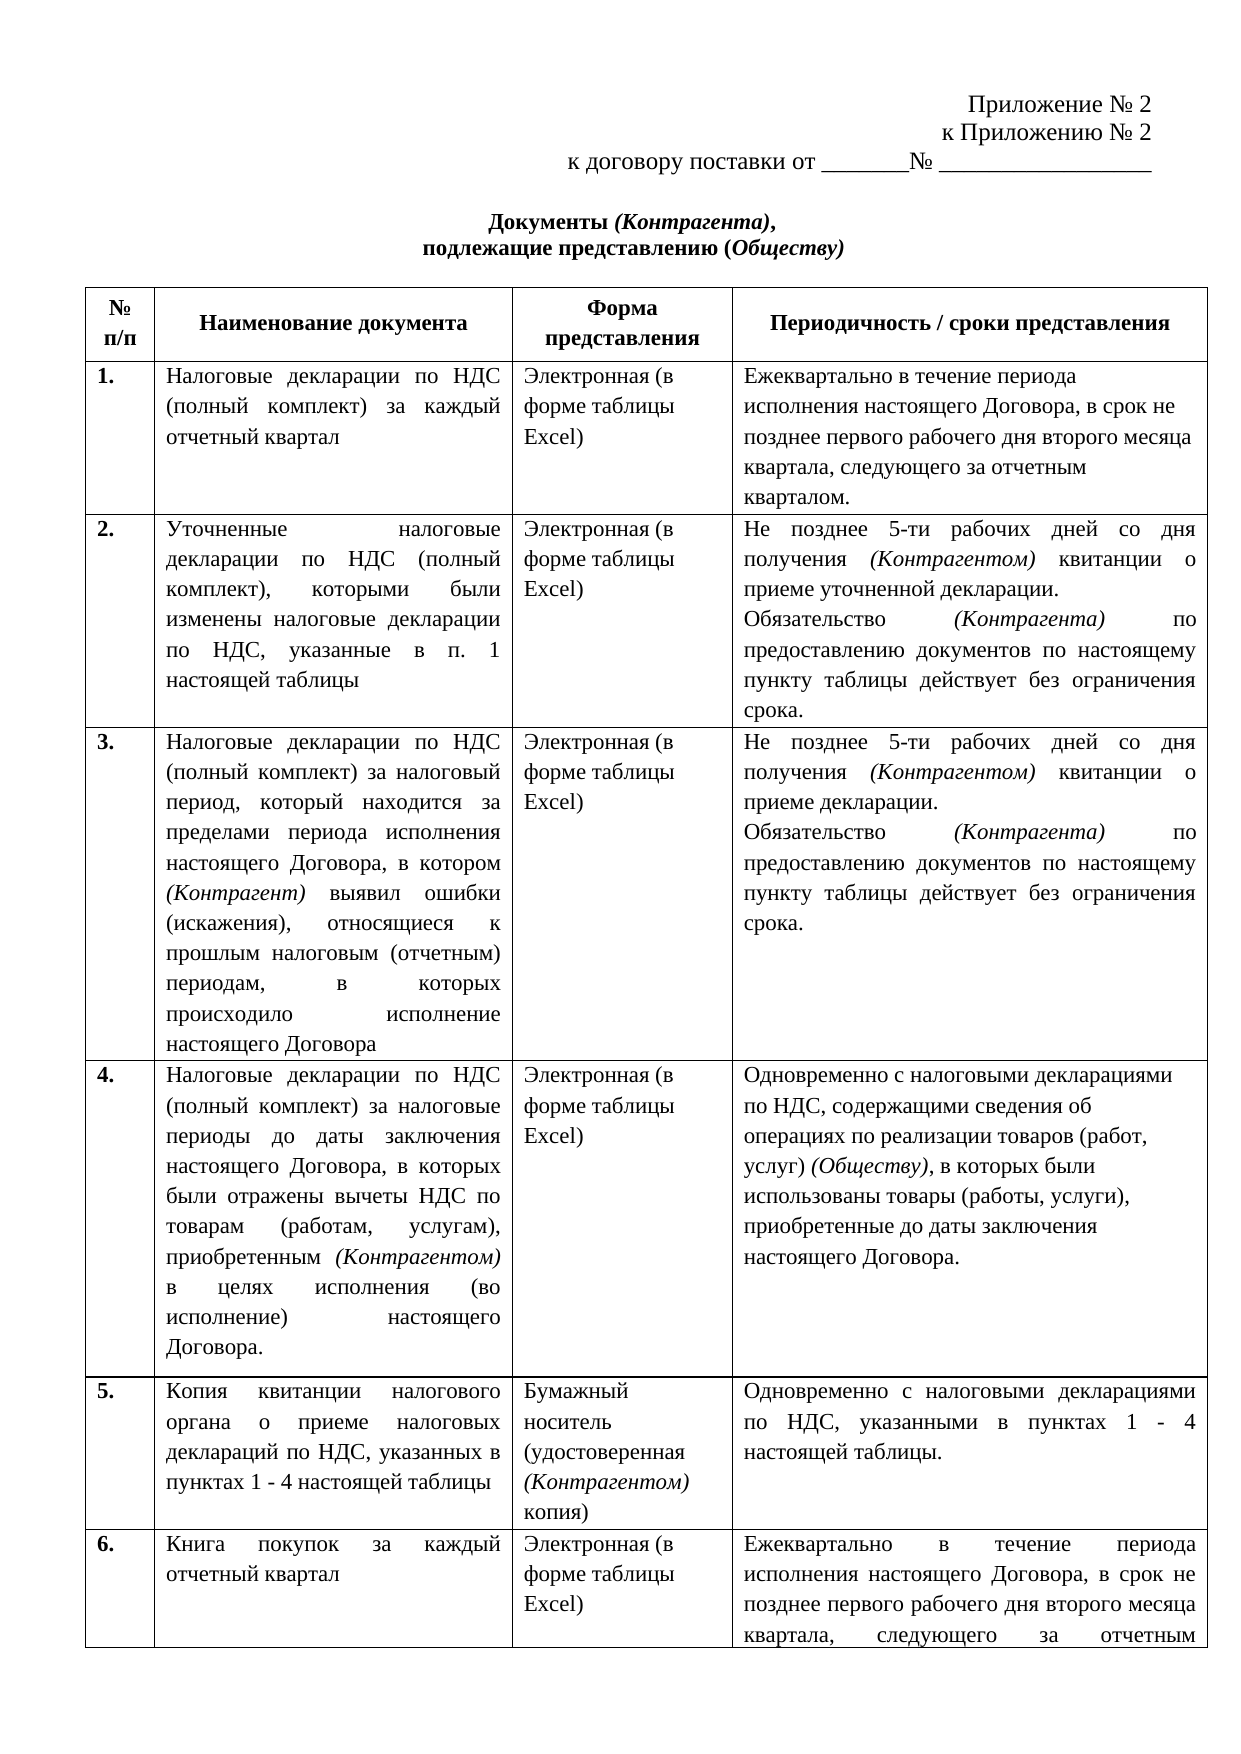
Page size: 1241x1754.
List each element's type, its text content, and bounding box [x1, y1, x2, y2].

table_header Форма представления [513, 288, 732, 361]
table_cell 6. [86, 1530, 154, 1647]
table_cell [155, 1530, 512, 1647]
text к договору поставки от _______№ _________________ [118, 146, 1152, 175]
table_cell Электронная (в форме таблицы Excel) [513, 515, 732, 727]
table_cell Налоговые декларации по НДС (полный комплект) за налоговые периоды до даты заключения настоящего Договора, в которых были отражены вычеты НДС по товарам (работам, услугам), приобретенным (Контрагентом) в целях исполнения (во исполнение) настоящего Договора. [155, 1061, 512, 1376]
table_header Наименование документа [155, 288, 512, 361]
text Приложение № 2 [118, 89, 1152, 117]
table_cell Уточненные налоговые декларации по НДС (полный комплект), которыми были изменены налоговые декларации по НДС, указанные в п. 1 настоящей таблицы [155, 515, 512, 727]
text Документы (Контрагента), подлежащие представлению (Обществу) [118, 208, 1152, 261]
table_header № п/п [86, 288, 154, 361]
table_cell Одновременно с налоговыми декларациями по НДС, содержащими сведения об операциях по реализации товаров (работ, услуг) (Обществу), в которых были использованы товары (работы, услуги), приобретенные до даты заключения настоящего Договора. [733, 1061, 1207, 1376]
table_cell Налоговые декларации по НДС (полный комплект) за каждый отчетный квартал [155, 362, 512, 514]
table_cell 5. [86, 1378, 154, 1529]
table_cell 2. [86, 515, 154, 727]
table_cell 3. [86, 728, 154, 1060]
table_cell Электронная (в форме таблицы Excel) [513, 728, 732, 1060]
table_cell Электронная (в форме таблицы Excel) [513, 1061, 732, 1376]
table_cell Бумажный носитель (удостоверенная (Контрагентом) копия) [513, 1378, 732, 1529]
table_cell Электронная (в форме таблицы Excel) [513, 1530, 732, 1647]
table_cell Налоговые декларации по НДС (полный комплект) за налоговый период, который находится за пределами периода исполнения настоящего Договора, в котором (Контрагент) выявил ошибки (искажения), относящиеся к прошлым налоговым (отчетным) периодам, в которых происходило исполнение настоящего Договора [155, 728, 512, 1060]
table_cell Не позднее 5-ти рабочих дней со дня получения (Контрагентом) квитанции о приеме декларации. Обязательство (Контрагента) по предоставлению документов по настоящему пункту таблицы действует без ограничения срока. [733, 728, 1207, 1060]
table_cell Копия квитанции налогового органа о приеме налоговых деклараций по НДС, указанных в пунктах 1 - 4 настоящей таблицы [155, 1378, 512, 1529]
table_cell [733, 1530, 1207, 1647]
table_cell Электронная (в форме таблицы Excel) [513, 362, 732, 514]
text к Приложению № 2 [118, 117, 1152, 146]
table_cell 4. [86, 1061, 154, 1376]
table_header Периодичность / сроки представления [733, 288, 1207, 361]
table_cell Не позднее 5-ти рабочих дней со дня получения (Контрагентом) квитанции о приеме уточненной декларации. Обязательство (Контрагента) по предоставлению документов по настоящему пункту таблицы действует без ограничения срока. [733, 515, 1207, 727]
table_cell Одновременно с налоговыми декларациями по НДС, указанными в пунктах 1 - 4 настоящей таблицы. [733, 1378, 1207, 1529]
table_cell 1. [86, 362, 154, 514]
